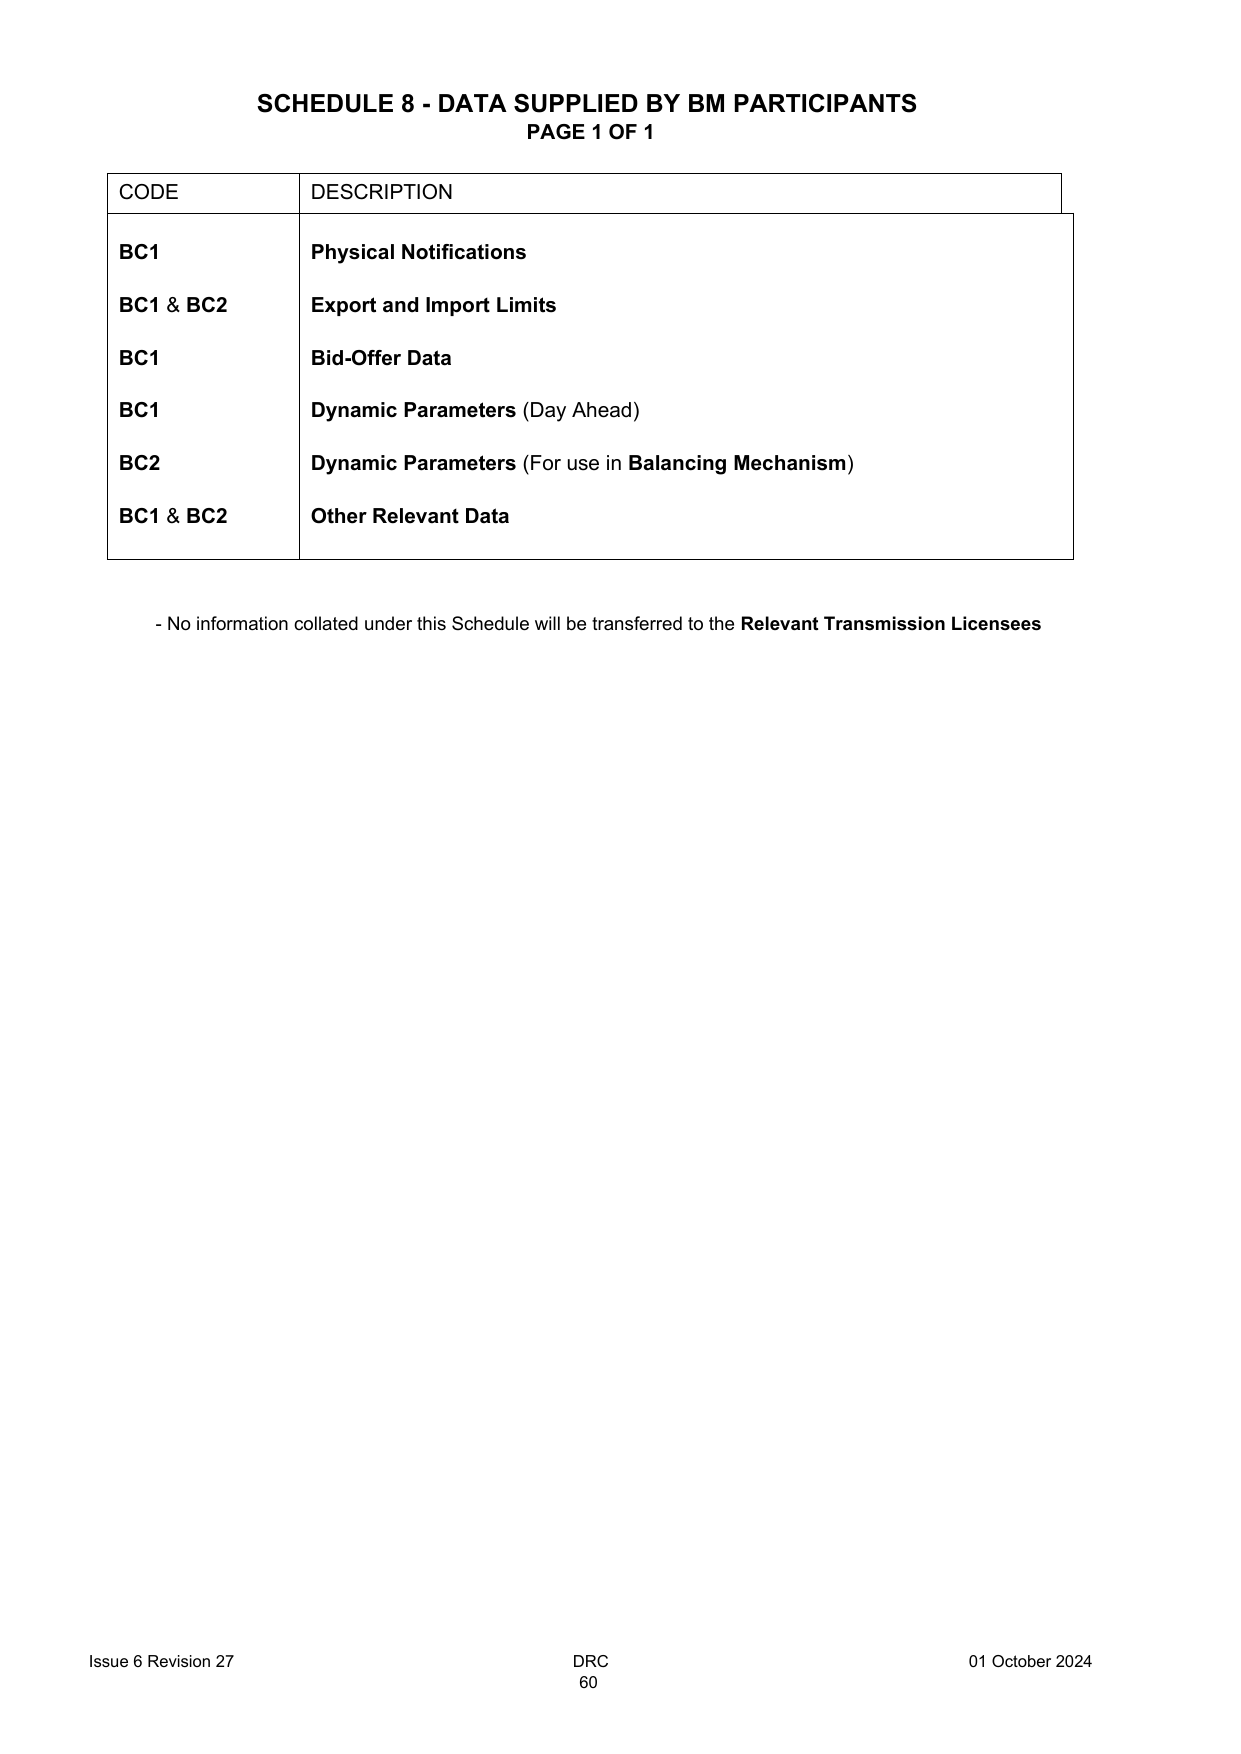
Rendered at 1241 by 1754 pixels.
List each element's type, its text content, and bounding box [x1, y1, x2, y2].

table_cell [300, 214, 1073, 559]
text SCHEDULE 8 - DATA SUPPLIED BY BM PARTICIPANTS [89, 89, 1092, 117]
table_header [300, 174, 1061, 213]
text PAGE 1 OF 1 [89, 120, 1092, 144]
text - No information collated under this Schedule will be transferred to the Relevant Transmission Licensees [155, 613, 1092, 634]
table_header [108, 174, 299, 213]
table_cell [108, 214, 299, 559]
